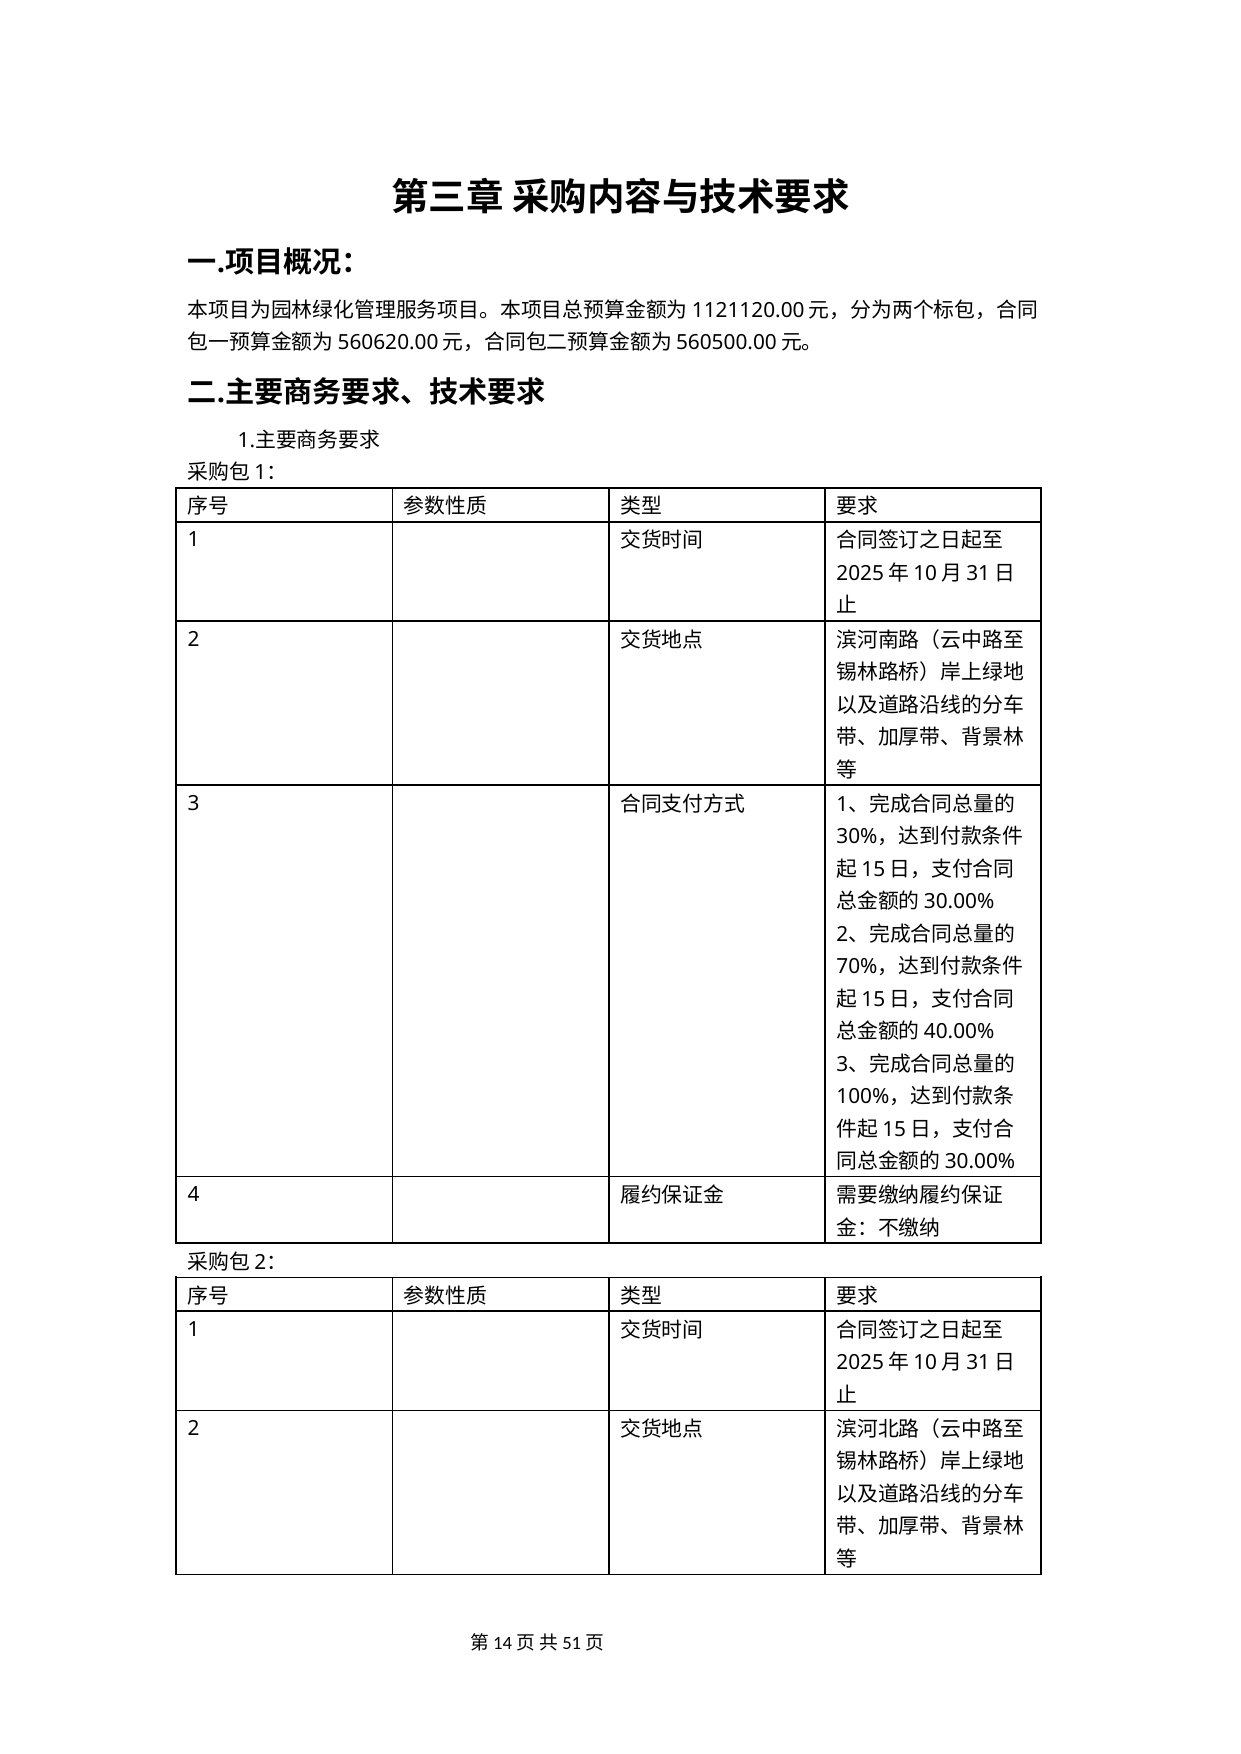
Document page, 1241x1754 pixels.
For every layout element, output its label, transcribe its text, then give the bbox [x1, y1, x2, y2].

text 采购包1： [187, 454, 1053, 487]
table_cell 1 [177, 523, 392, 620]
table_cell 2 [177, 622, 392, 784]
table_header 类型 [610, 489, 824, 521]
text 本项目为园林绿化管理服务项目。本项目总预算金额为1121120.00元，分为两个标包，合同包一预算金额为560620.00元，合同包二预算金额为560500.00元。 [187, 292, 1053, 357]
table_cell 交货地点 [610, 622, 824, 784]
table_cell [393, 786, 608, 1176]
table_cell 交货时间 [610, 1312, 824, 1409]
table_cell 滨河北路（云中路至锡林路桥）岸上绿地以及道路沿线的分车带、加厚带、背景林等 [826, 1411, 1040, 1573]
table_header 类型 [610, 1278, 824, 1310]
text 1.主要商务要求 [187, 422, 1053, 454]
table_cell 合同签订之日起至2025年10月31日止 [826, 1312, 1040, 1409]
table_cell [393, 1411, 608, 1573]
table_cell 需要缴纳履约保证金：不缴纳 [826, 1177, 1040, 1242]
text 一.项目概况： [187, 227, 1053, 292]
table_cell [393, 1177, 608, 1242]
text 采购包2： [187, 1244, 1053, 1276]
table_header 要求 [826, 489, 1040, 521]
table_cell 4 [177, 1177, 392, 1242]
table_header 参数性质 [393, 1278, 608, 1310]
table_cell 合同签订之日起至2025年10月31日止 [826, 523, 1040, 620]
table_cell [393, 1312, 608, 1409]
table_cell [393, 622, 608, 784]
table_cell 1 [177, 1312, 392, 1409]
table_cell 合同支付方式 [610, 786, 824, 1176]
table_cell 3 [177, 786, 392, 1176]
table_cell 1、完成合同总量的30%，达到付款条件起15日，支付合同总金额的30.00% 2、完成合同总量的70%，达到付款条件起15日，支付合同总金额的40.00% 3、完成合同总量的100%，达到付款条件起15日，支付合同总金额的30.00% [826, 786, 1040, 1176]
table_header 序号 [177, 1278, 392, 1310]
text 第三章 采购内容与技术要求 [187, 162, 1053, 227]
table_cell 2 [177, 1411, 392, 1573]
text 二.主要商务要求、技术要求 [187, 357, 1053, 422]
table_cell 交货时间 [610, 523, 824, 620]
table_cell [393, 523, 608, 620]
table_header 参数性质 [393, 489, 608, 521]
table_cell 滨河南路（云中路至锡林路桥）岸上绿地以及道路沿线的分车带、加厚带、背景林等 [826, 622, 1040, 784]
table_cell 履约保证金 [610, 1177, 824, 1242]
table_header 要求 [826, 1278, 1040, 1310]
table_cell 交货地点 [610, 1411, 824, 1573]
table_header 序号 [177, 489, 392, 521]
